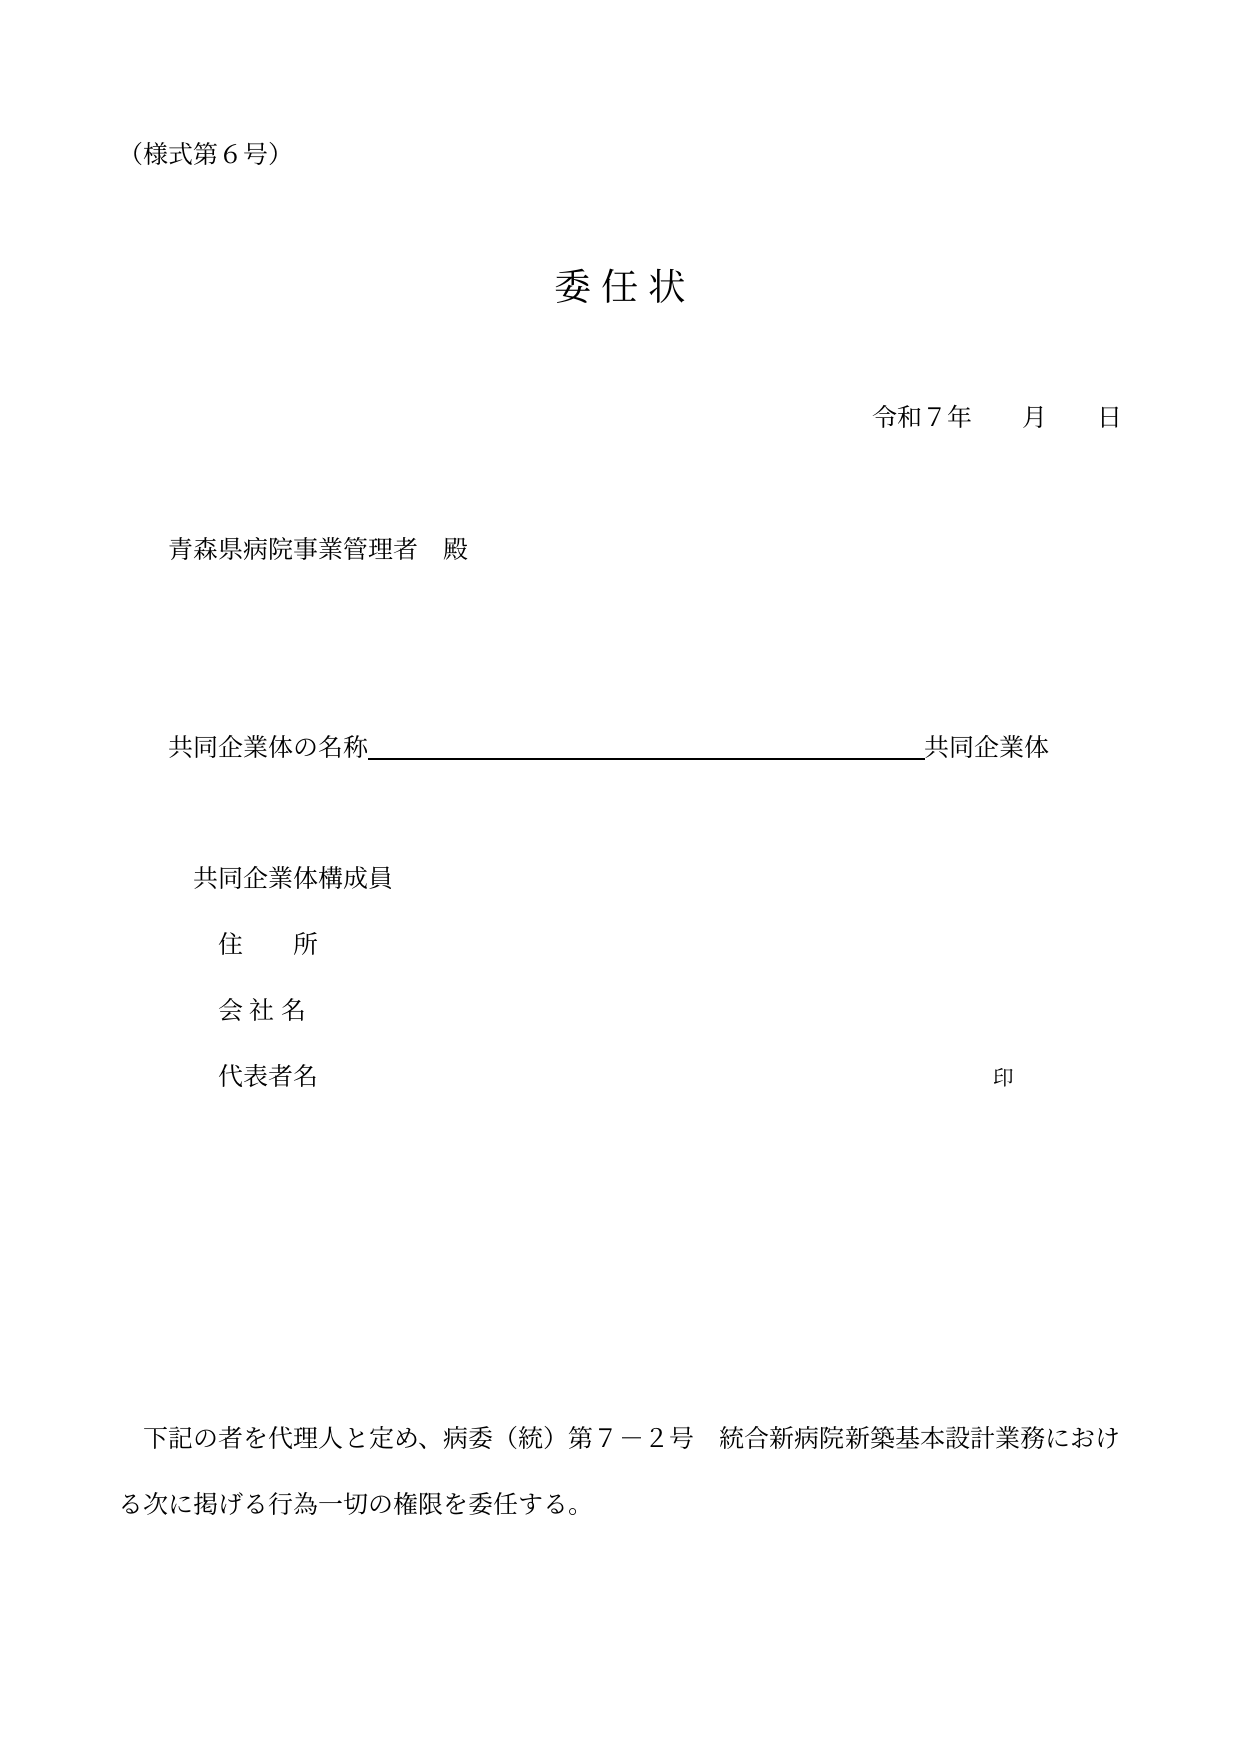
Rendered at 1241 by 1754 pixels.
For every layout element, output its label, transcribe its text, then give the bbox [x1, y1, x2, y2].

text 代表者名 印 [118, 1042, 1122, 1107]
text 委任状 [118, 252, 1122, 317]
text （様式第６号） [118, 120, 1122, 186]
text 共同企業体構成員 [118, 844, 1122, 910]
text 共同企業体の名称 共同企業体 [118, 712, 1122, 778]
text 令和７年 月 日 [118, 383, 1122, 449]
text 住 所 [118, 910, 1122, 976]
text 青森県病院事業管理者 殿 [118, 515, 1122, 581]
text 下記の者を代理人と定め、病委（統）第７－２号 統合新病院新築基本設計業務における次に掲げる行為一切の権限を委任する。 [118, 1404, 1122, 1535]
text 会 社 名 [118, 976, 1122, 1042]
